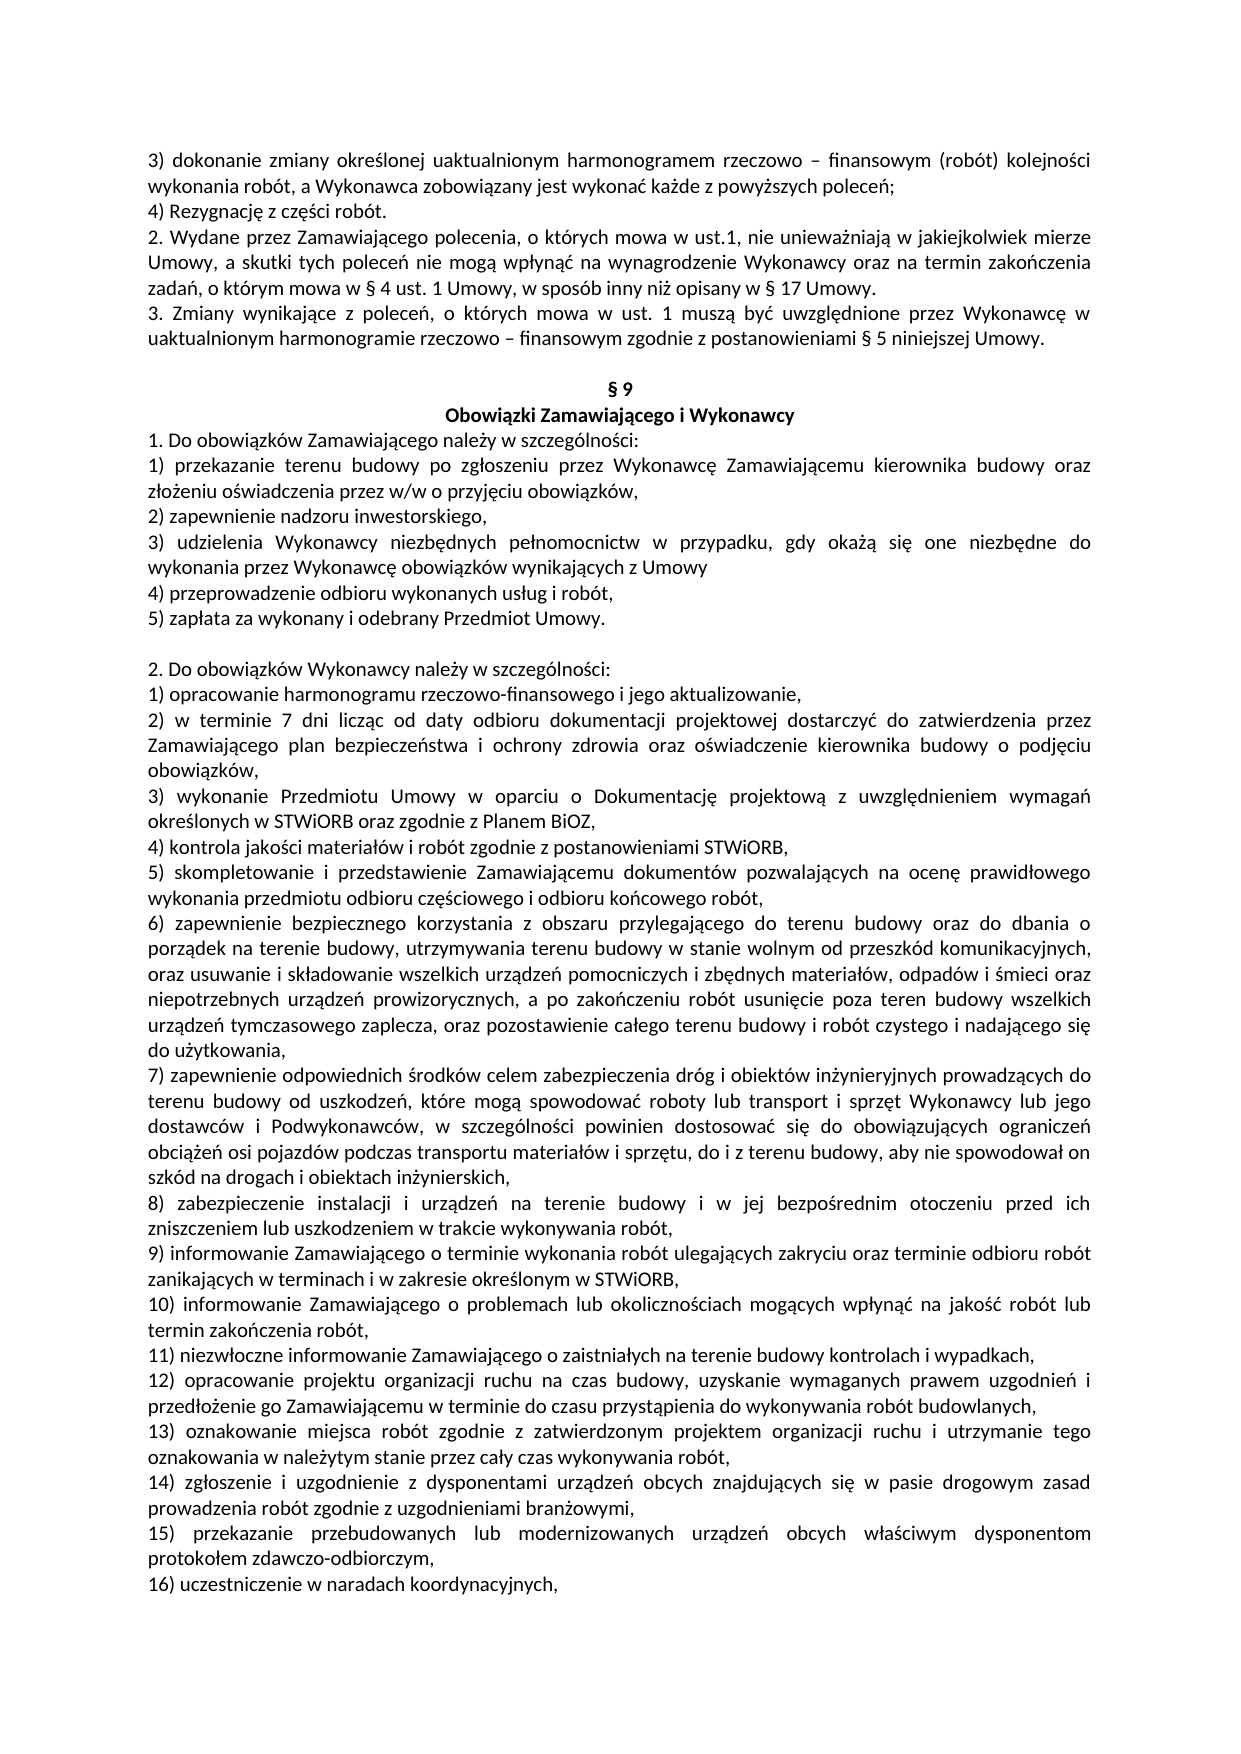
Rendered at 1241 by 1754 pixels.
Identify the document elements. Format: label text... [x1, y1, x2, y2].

text 12) opracowanie projektu organizacji ruchu na czas budowy, uzyskanie wymaganych prawem uzgodnień i przedłożenie go Zamawiającemu w terminie do czasu przystąpienia do wykonywania robót budowlanych, [148, 1368, 1093, 1418]
text 14) zgłoszenie i uzgodnienie z dysponentami urządzeń obcych znajdujących się w pasie drogowym zasad prowadzenia robót zgodnie z uzgodnieniami branżowymi, [148, 1469, 1093, 1520]
text 9) informowanie Zamawiającego o terminie wykonania robót ulegających zakryciu oraz terminie odbioru robót zanikających w terminach i w zakresie określonym w STWiORB, [148, 1241, 1093, 1291]
text 6) zapewnienie bezpiecznego korzystania z obszaru przylegającego do terenu budowy oraz do dbania o porządek na terenie budowy, utrzymywania terenu budowy w stanie wolnym od przeszkód komunikacyjnych, oraz usuwanie i składowanie wszelkich urządzeń pomocniczych i zbędnych materiałów, odpadów i śmieci oraz niepotrzebnych urządzeń prowizorycznych, a po zakończeniu robót usunięcie poza teren budowy wszelkich urządzeń tymczasowego zaplecza, oraz pozostawienie całego terenu budowy i robót czystego i nadającego się do użytkowania, [148, 910, 1093, 1063]
text 1. Do obowiązków Zamawiającego należy w szczególności: [148, 427, 1093, 453]
text 11) niezwłoczne informowanie Zamawiającego o zaistniałych na terenie budowy kontrolach i wypadkach, [148, 1342, 1093, 1368]
text 2. Do obowiązków Wykonawcy należy w szczególności: [148, 656, 1093, 681]
text 10) informowanie Zamawiającego o problemach lub okolicznościach mogących wpłynąć na jakość robót lub termin zakończenia robót, [148, 1291, 1093, 1342]
text 1) przekazanie terenu budowy po zgłoszeniu przez Wykonawcę Zamawiającemu kierownika budowy oraz złożeniu oświadczenia przez w/w o przyjęciu obowiązków, [148, 453, 1093, 503]
text 1) opracowanie harmonogramu rzeczowo-finansowego i jego aktualizowanie, [148, 681, 1093, 707]
text 4) przeprowadzenie odbioru wykonanych usług i robót, [148, 580, 1093, 605]
text 4) kontrola jakości materiałów i robót zgodnie z postanowieniami STWiORB, [148, 834, 1093, 859]
text 15) przekazanie przebudowanych lub modernizowanych urządzeń obcych właściwym dysponentom protokołem zdawczo-odbiorczym, [148, 1520, 1093, 1571]
text Obowiązki Zamawiającego i Wykonawcy [148, 402, 1093, 427]
text 3. Zmiany wynikające z poleceń, o których mowa w ust. 1 muszą być uwzględnione przez Wykonawcę w uaktualnionym harmonogramie rzeczowo – finansowym zgodnie z postanowieniami § 5 niniejszej Umowy. [148, 300, 1093, 351]
text 2. Wydane przez Zamawiającego polecenia, o których mowa w ust.1, nie unieważniają w jakiejkolwiek mierze Umowy, a skutki tych poleceń nie mogą wpłynąć na wynagrodzenie Wykonawcy oraz na termin zakończenia zadań, o którym mowa w § 4 ust. 1 Umowy, w sposób inny niż opisany w § 17 Umowy. [148, 224, 1093, 300]
text 2) w terminie 7 dni licząc od daty odbioru dokumentacji projektowej dostarczyć do zatwierdzenia przez Zamawiającego plan bezpieczeństwa i ochrony zdrowia oraz oświadczenie kierownika budowy o podjęciu obowiązków, [148, 707, 1093, 783]
text 3) udzielenia Wykonawcy niezbędnych pełnomocnictw w przypadku, gdy okażą się one niezbędne do wykonania przez Wykonawcę obowiązków wynikających z Umowy [148, 529, 1093, 580]
text 2) zapewnienie nadzoru inwestorskiego, [148, 503, 1093, 529]
text 13) oznakowanie miejsca robót zgodnie z zatwierdzonym projektem organizacji ruchu i utrzymanie tego oznakowania w należytym stanie przez cały czas wykonywania robót, [148, 1418, 1093, 1469]
text 5) zapłata za wykonany i odebrany Przedmiot Umowy. [148, 605, 1093, 631]
text 5) skompletowanie i przedstawienie Zamawiającemu dokumentów pozwalających na ocenę prawidłowego wykonania przedmiotu odbioru częściowego i odbioru końcowego robót, [148, 859, 1093, 910]
text 3) wykonanie Przedmiotu Umowy w oparciu o Dokumentację projektową z uwzględnieniem wymagań określonych w STWiORB oraz zgodnie z Planem BiOZ, [148, 783, 1093, 834]
text 3) dokonanie zmiany określonej uaktualnionym harmonogramem rzeczowo – finansowym (robót) kolejności wykonania robót, a Wykonawca zobowiązany jest wykonać każde z powyższych poleceń; [148, 148, 1093, 198]
text 8) zabezpieczenie instalacji i urządzeń na terenie budowy i w jej bezpośrednim otoczeniu przed ich zniszczeniem lub uszkodzeniem w trakcie wykonywania robót, [148, 1190, 1093, 1241]
text 7) zapewnienie odpowiednich środków celem zabezpieczenia dróg i obiektów inżynieryjnych prowadzących do terenu budowy od uszkodzeń, które mogą spowodować roboty lub transport i sprzęt Wykonawcy lub jego dostawców i Podwykonawców, w szczególności powinien dostosować się do obowiązujących ograniczeń obciążeń osi pojazdów podczas transportu materiałów i sprzętu, do i z terenu budowy, aby nie spowodował on szkód na drogach i obiektach inżynierskich, [148, 1063, 1093, 1190]
text 16) uczestniczenie w naradach koordynacyjnych, [148, 1571, 1093, 1596]
text § 9 [148, 376, 1093, 402]
text 4) Rezygnację z części robót. [148, 198, 1093, 224]
